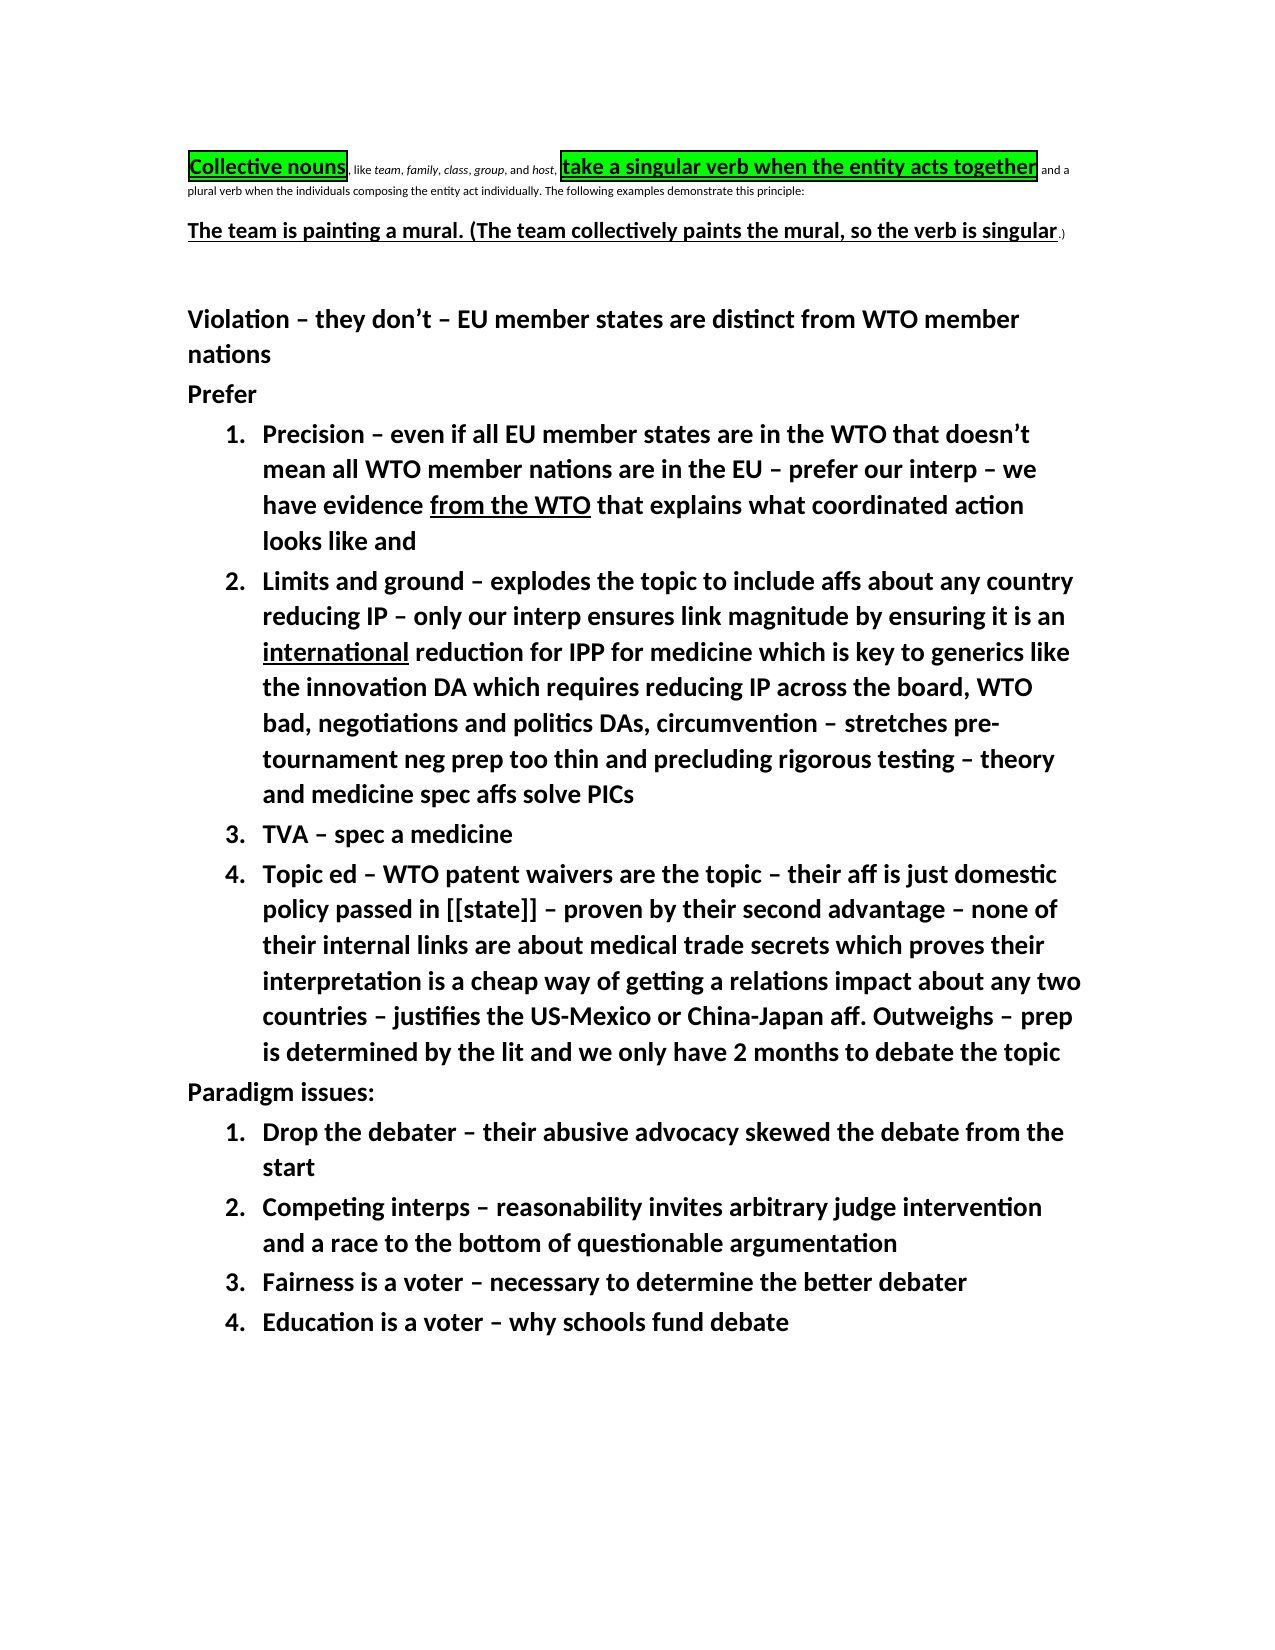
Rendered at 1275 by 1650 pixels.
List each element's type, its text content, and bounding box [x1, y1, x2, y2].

subtitle TVA – spec a medicine [225, 817, 1087, 850]
subtitle Topic ed – WTO patent waivers are the topic – their aff is just domestic policy passed in [[state]] – proven by their second advantage – none of their internal links are about medical trade secrets which proves their interpretation is a cheap way of getting a relations impact about any two countries – justifies the US-Mexico or China-Japan aff. Outweighs – prep is determined by the lit and we only have 2 months to debate the topic [225, 857, 1087, 1068]
subtitle Competing interps – reasonability invites arbitrary judge intervention and a race to the bottom of questionable argumentation [225, 1190, 1087, 1259]
subtitle Violation – they don’t – EU member states are distinct from WTO member nations [187, 302, 1087, 371]
subtitle Fairness is a voter – necessary to determine the better debater [225, 1266, 1087, 1299]
subtitle Prefer [187, 377, 1087, 410]
subtitle Precision – even if all EU member states are in the WTO that doesn’t mean all WTO member nations are in the EU – prefer our interp – we have evidence from the WTO that explains what coordinated action looks like and [225, 417, 1087, 557]
subtitle Limits and ground – explodes the topic to include affs about any country reducing IP – only our interp ensures link magnitude by ensuring it is an international reduction for IPP for medicine which is key to generics like the innovation DA which requires reducing IP across the board, WTO bad, negotiations and politics DAs, circumvention – stretches pre-tournament neg prep too thin and precluding rigorous testing – theory and medicine spec affs solve PICs [225, 564, 1087, 811]
subtitle Education is a voter – why schools fund debate [225, 1305, 1087, 1338]
text Collective nouns, like team, family, class, group, and host, take a singular verb when the entity acts together and a plural verb when the individuals composing the entity act individually. The following examples demonstrate this principle: [187, 150, 1087, 199]
subtitle Drop the debater – their abusive advocacy skewed the debate from the start [225, 1115, 1087, 1183]
text The team is painting a mural. (The team collectively paints the mural, so the verb is singular.) [187, 216, 1087, 244]
subtitle Paradigm issues: [187, 1075, 1087, 1108]
